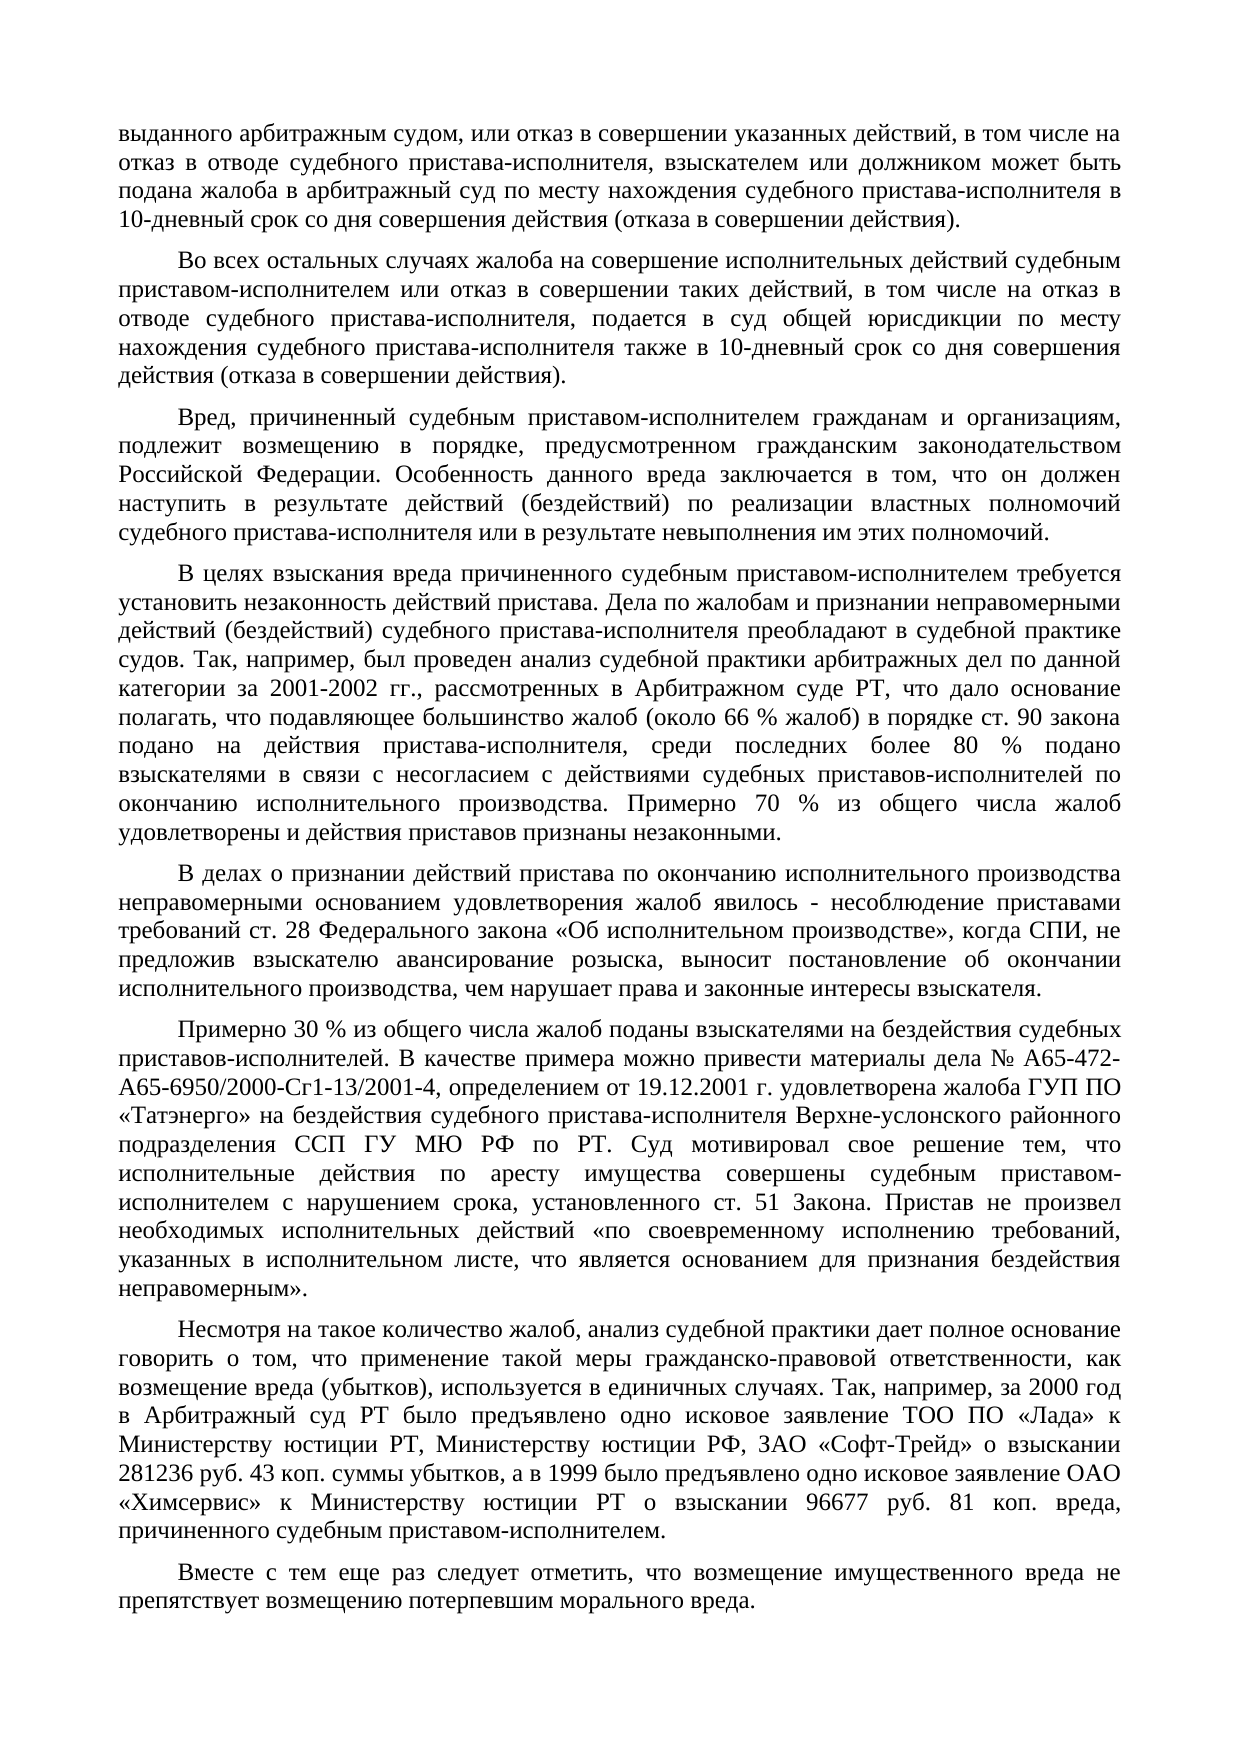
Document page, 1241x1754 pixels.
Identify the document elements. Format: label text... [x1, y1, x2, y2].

text В делах о признании действий пристава по окончанию исполнительного производства неправомерными основанием удовлетворения жалоб явилось - несоблюдение приставами требований ст. 28 Федерального закона «Об исполнительном производстве», когда СПИ, не предложив взыскателю авансирование розыска, выносит постановление об окончании исполнительного производства, чем нарушает права и законные интересы взыскателя. [118, 858, 1122, 1002]
text Вред, причиненный судебным приставом-исполнителем гражданам и организациям, подлежит возмещению в порядке, предусмотренном гражданским законодательством Российской Федерации. Особенность данного вреда заключается в том, что он должен наступить в результате действий (бездействий) по реализации властных полномочий судебного пристава-исполнителя или в результате невыполнения им этих полномочий. [118, 402, 1122, 546]
text Несмотря на такое количество жалоб, анализ судебной практики дает полное основание говорить о том, что применение такой меры гражданско-правовой ответственности, как возмещение вреда (убытков), используется в единичных случаях. Так, например, за 2000 год в Арбитражный суд РТ было предъявлено одно исковое заявление ТОО ПО «Лада» к Министерству юстиции РТ, Министерству юстиции РФ, ЗАО «Софт-Трейд» о взыскании 281236 руб. 43 коп. суммы убытков, а в 1999 было предъявлено одно исковое заявление ОАО «Химсервис» к Министерству юстиции РТ о взыскании 96677 руб. 81 коп. вреда, причиненного судебным приставом-исполнителем. [118, 1314, 1122, 1544]
text В целях взыскания вреда причиненного судебным приставом-исполнителем требуется установить незаконность действий пристава. Дела по жалобам и признании неправомерными действий (бездействий) судебного пристава-исполнителя преобладают в судебной практике судов. Так, например, был проведен анализ судебной практики арбитражных дел по данной категории за 2001-2002 гг., рассмотренных в Арбитражном суде РТ, что дало основание полагать, что подавляющее большинство жалоб (около 66 % жалоб) в порядке ст. 90 закона подано на действия пристава-исполнителя, среди последних более 80 % подано взыскателями в связи с несогласием с действиями судебных приставов-исполнителей по окончанию исполнительного производства. Примерно 70 % из общего числа жалоб удовлетворены и действия приставов признаны незаконными. [118, 558, 1122, 846]
text Вместе с тем еще раз следует отметить, что возмещение имущественного вреда не препятствует возмещению потерпевшим морального вреда. [118, 1557, 1122, 1614]
text Примерно 30 % из общего числа жалоб поданы взыскателями на бездействия судебных приставов-исполнителей. В качестве примера можно привести материалы дела № А65-472-А65-6950/2000-Сг1-13/2001-4, определением от 19.12.2001 г. удовлетворена жалоба ГУП ПО «Татэнерго» на бездействия судебного пристава-исполнителя Верхне-услонского районного подразделения ССП ГУ МЮ РФ по РТ. Суд мотивировал свое решение тем, что исполнительные действия по аресту имущества совершены судебным приставом-исполнителем с нарушением срока, установленного ст. 51 Закона. Пристав не произвел необходимых исполнительных действий «по своевременному исполнению требований, указанных в исполнительном листе, что является основанием для признания бездействия неправомерным». [118, 1014, 1122, 1302]
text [118, 118, 1122, 233]
text Во всех остальных случаях жалоба на совершение исполнительных действий судебным приставом-исполнителем или отказ в совершении таких действий, в том числе на отказ в отводе судебного пристава-исполнителя, подается в суд общей юрисдикции по месту нахождения судебного пристава-исполнителя также в 10-дневный срок со дня совершения действия (отказа в совершении действия). [118, 246, 1122, 389]
